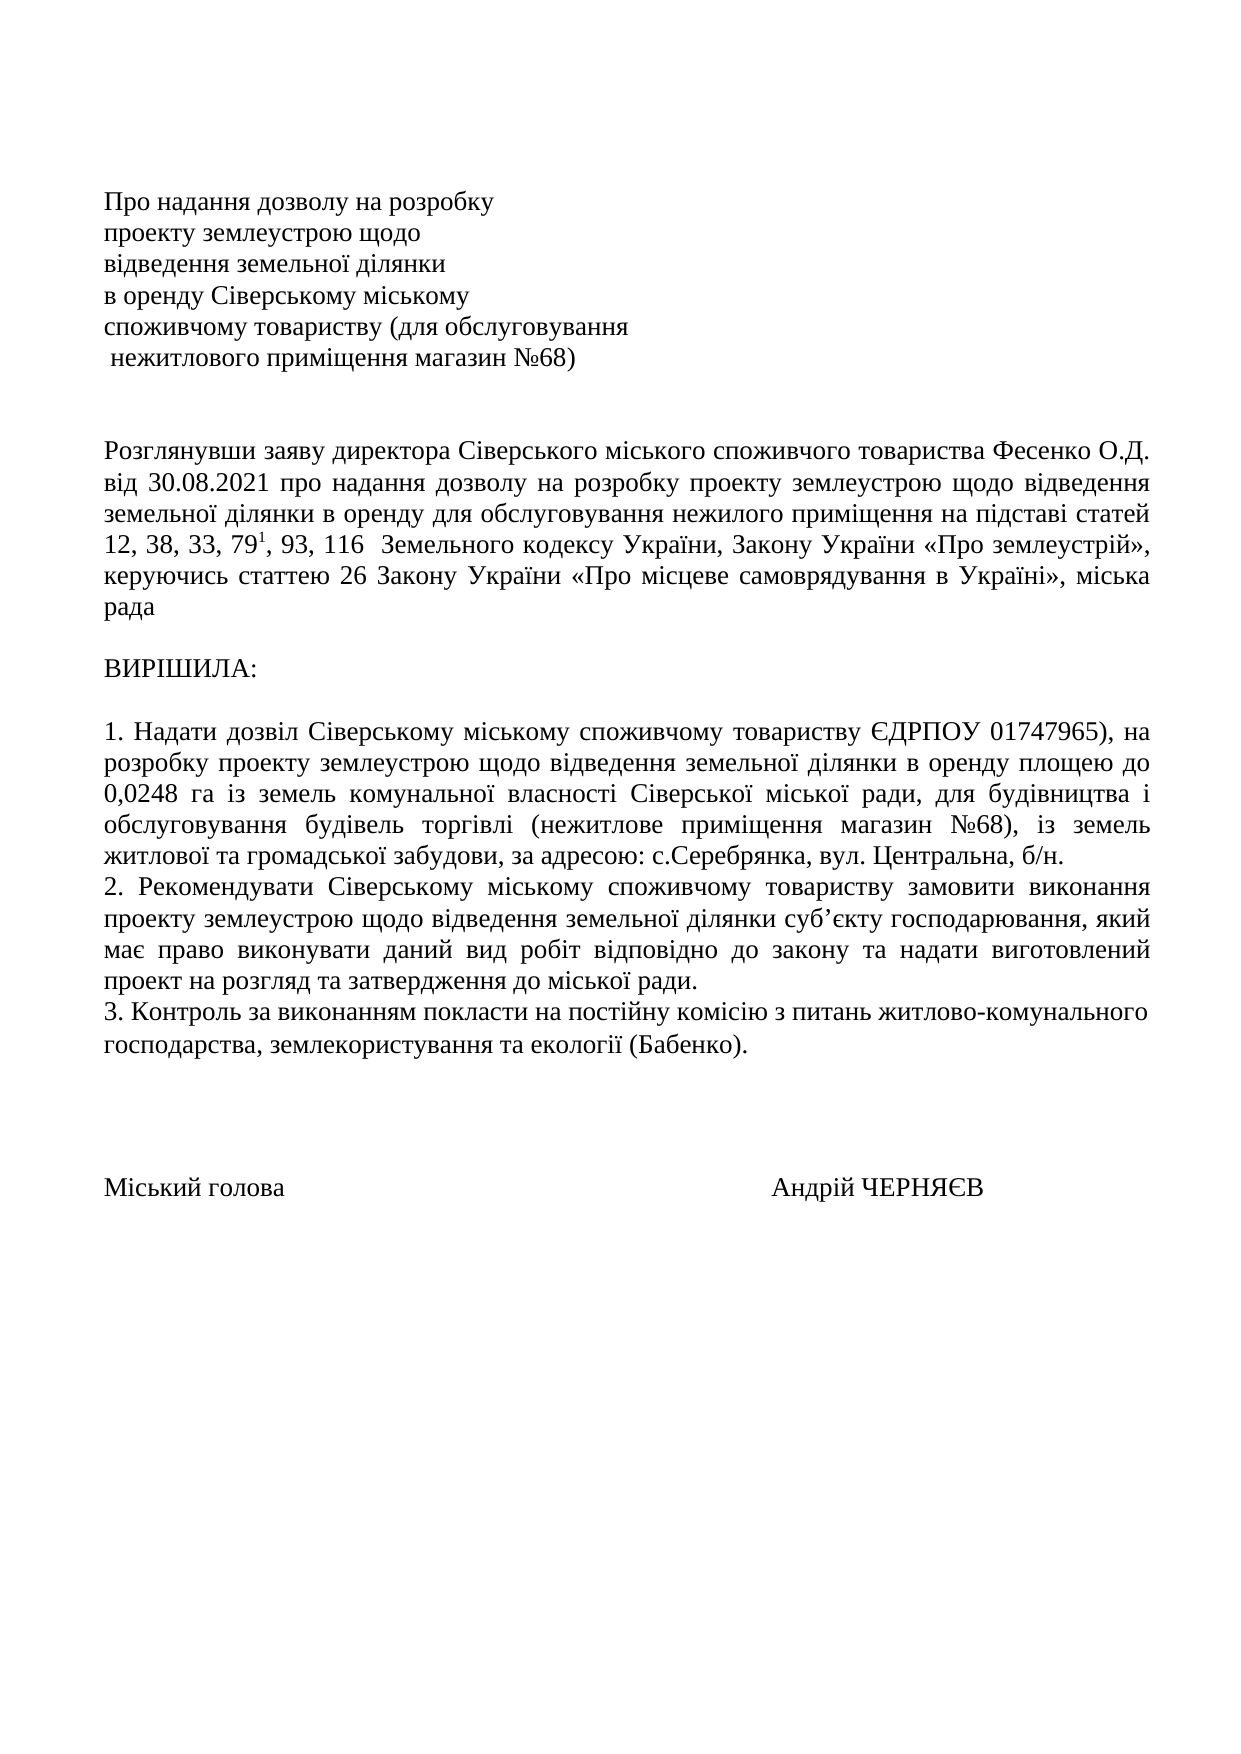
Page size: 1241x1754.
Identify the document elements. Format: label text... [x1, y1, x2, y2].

text 3. Контроль за виконанням покласти на постійну комісію з питань житлово-комунального господарства, землекористування та екології (Бабенко). [103, 995, 1152, 1059]
text 2. Рекомендувати Сіверському міському споживчому товариству замовити виконання проекту землеустрою щодо відведення земельної ділянки суб’єкту господарювання, який має право виконувати даний вид робіт відповідно до закону та надати виготовлений проект на розгляд та затвердження до міської ради. [103, 871, 1152, 995]
text 1. Надати дозвіл Сіверському міському споживчому товариству ЄДРПОУ 01747965), на розробку проекту землеустрою щодо відведення земельної ділянки в оренду площею до 0,0248 га із земель комунальної власності Сіверської міської ради, для будівництва і обслуговування будівель торгівлі (нежитлове приміщення магазин №68), із земель житлової та громадської забудови, за адресою: с.Серебрянка, вул. Центральна, б/н. [103, 715, 1152, 871]
text Міський голова Андрій ЧЕРНЯЄВ [103, 1171, 1152, 1202]
text споживчому товариству (для обслуговування [103, 310, 1152, 341]
text нежитлового приміщення магазин №68) [103, 341, 1152, 372]
text ВИРІШИЛА: [103, 652, 1152, 684]
text відведення земельної ділянки [103, 248, 1152, 279]
text Розглянувши заяву директора Сіверського міського споживчого товариства Фесенко О.Д. від 30.08.2021 про надання дозволу на розробку проекту землеустрою щодо відведення земельної ділянки в оренду для обслуговування нежилого приміщення на підставі статей 12, 38, 33, 791, 93, 116 Земельного кодексу України, Закону України «Про землеустрій», керуючись статтею 26 Закону України «Про місцеве самоврядування в Україні», міська рада [103, 434, 1152, 621]
text проекту землеустрою щодо [103, 216, 1152, 248]
text в оренду Сіверському міському [103, 279, 1152, 310]
text Про надання дозволу на розробку [103, 185, 1152, 216]
